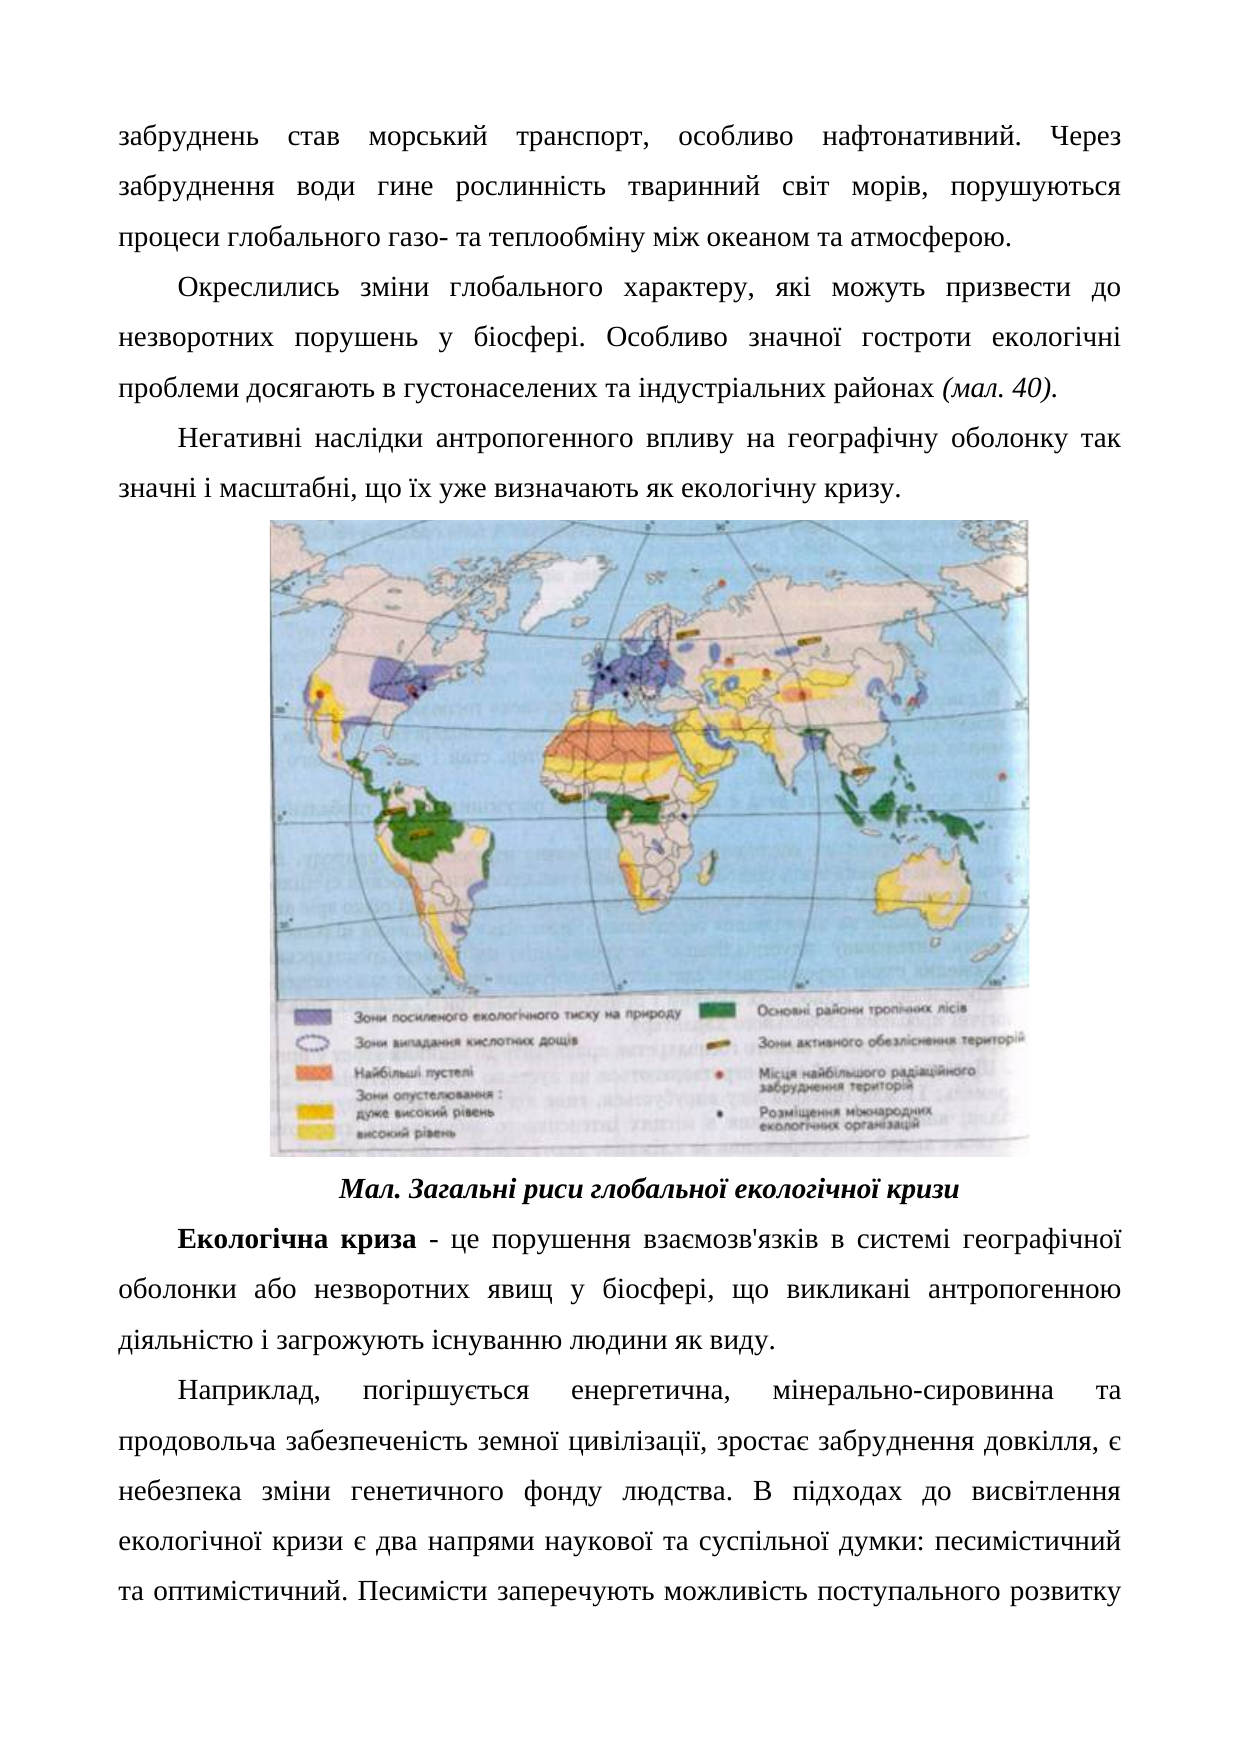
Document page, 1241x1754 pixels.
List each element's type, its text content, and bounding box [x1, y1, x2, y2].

text Екологічна криза - це порушення взаємозв'язків в системі географічної оболонки або незворотних явищ у біосфері, що викликані антропогенною діяльністю і загрожують існуванню людини як виду. [118, 1221, 1122, 1356]
text Негативні наслідки антропогенного впливу на географічну оболонку так значні і масштабні, що їх уже визначають як екологічну кризу. [118, 420, 1122, 504]
text Мал. Загальні риси глобальної екологічної кризи [118, 1171, 1122, 1204]
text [118, 118, 1122, 252]
picture [269, 520, 1030, 1157]
text Окреслились зміни глобального характеру, які можуть призвести до незворотних порушень у біосфері. Особливо значної гостроти екологічні проблеми досягають в густонаселених та індустріальних районах (мал. 40). [118, 269, 1122, 403]
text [118, 1372, 1122, 1607]
